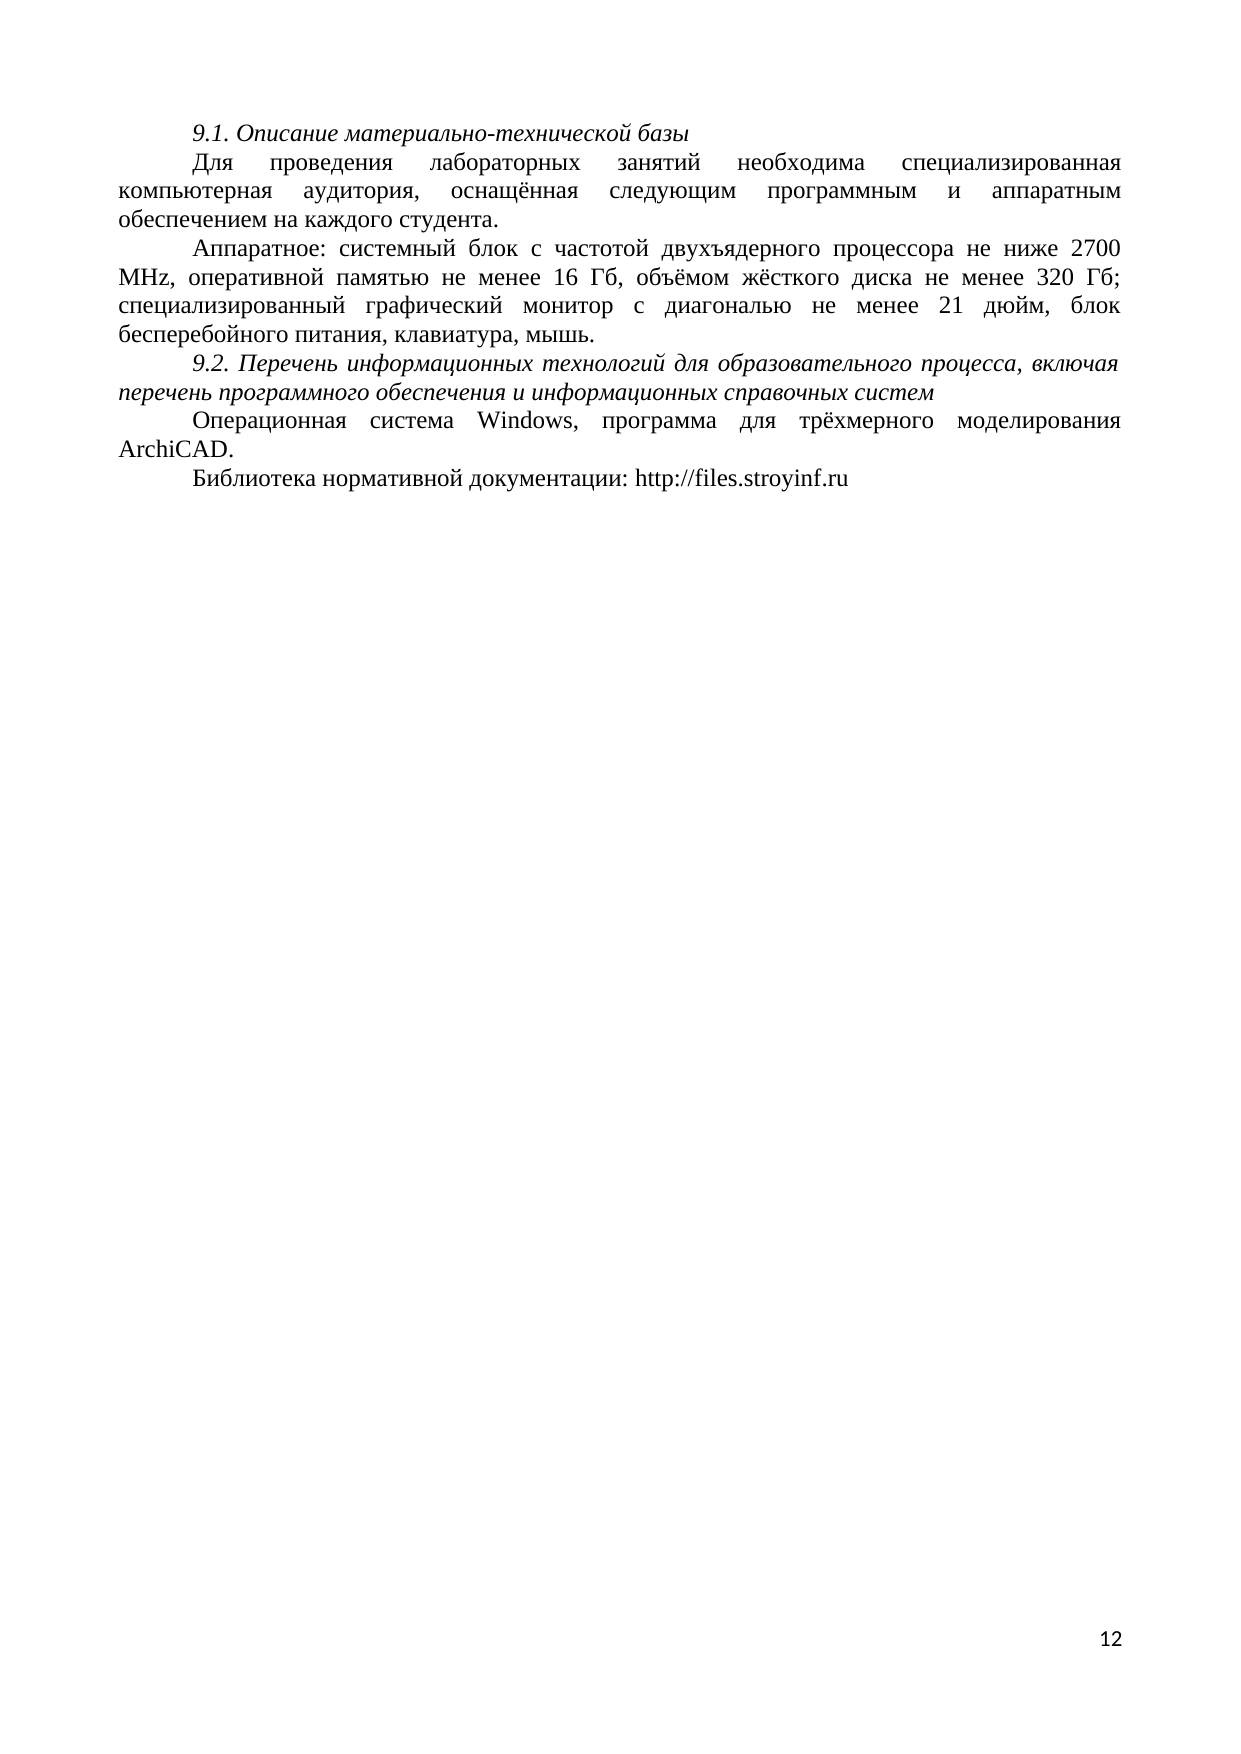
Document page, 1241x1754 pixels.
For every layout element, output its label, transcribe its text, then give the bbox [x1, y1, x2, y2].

text Для проведения лабораторных занятий необходима специализированная компьютерная аудитория, оснащённая следующим программным и аппаратным обеспечением на каждого студента. [118, 147, 1122, 233]
text Операционная система Windows, программа для трёхмерного моделирования ArchiCAD. [118, 406, 1122, 463]
text Аппаратное: системный блок с частотой двухъядерного процессора не ниже 2700 MHz, оперативной памятью не менее 16 Гб, объёмом жёсткого диска не менее 320 Гб; специализированный графический монитор с диагональю не менее 21 дюйм, блок бесперебойного питания, клавиатура, мышь. [118, 233, 1122, 348]
text 9.2. Перечень информационных технологий для образовательного процесса, включая перечень программного обеспечения и информационных справочных систем [118, 348, 1122, 406]
text 9.1. Описание материально-технической базы [118, 118, 1122, 147]
text Библиотека нормативной документации: http://files.stroyinf.ru [118, 463, 1122, 492]
